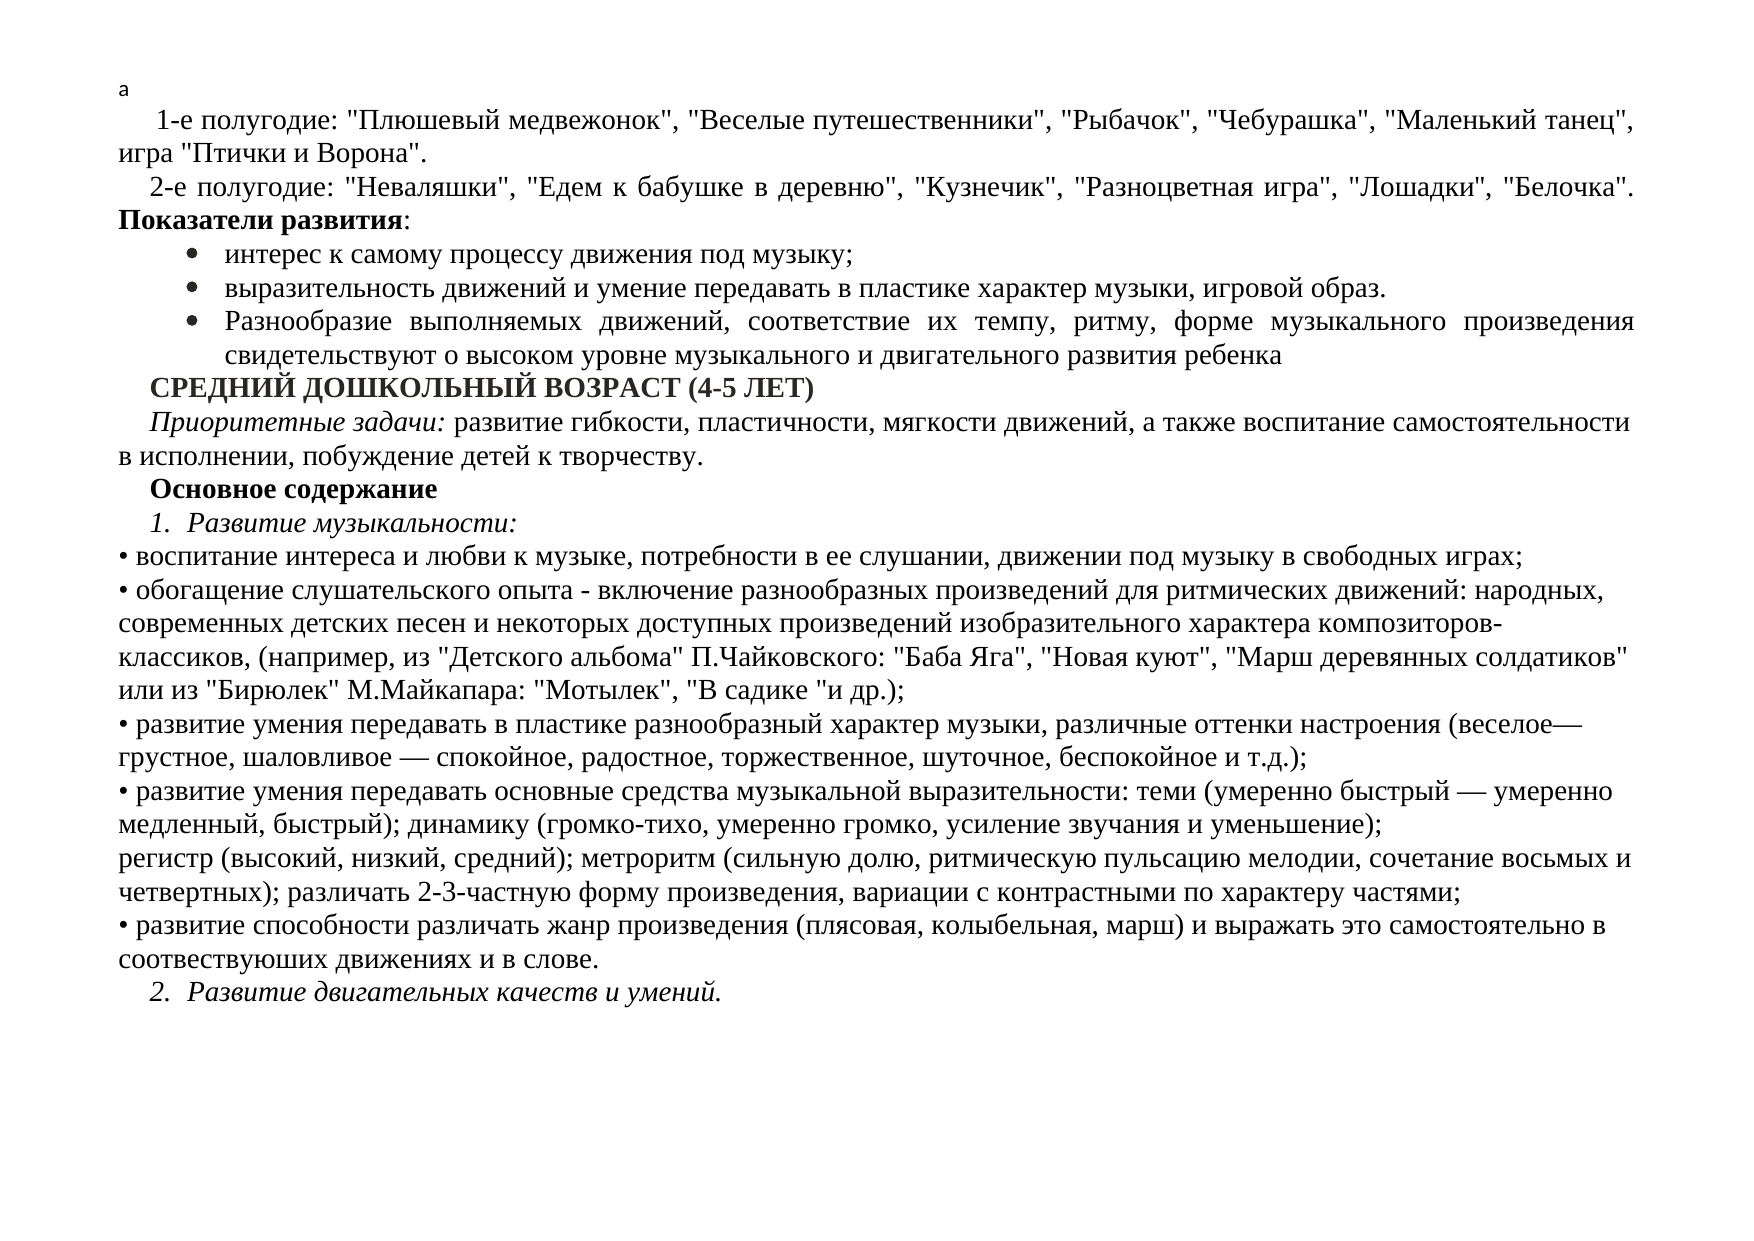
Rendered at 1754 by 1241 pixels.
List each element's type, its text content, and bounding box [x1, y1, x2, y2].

text Приоритетные задачи: развитие гибкости, пластичности, мягкости движений, а также воспитание самостоятельности в исполнении, побуждение детей к творчеству. [118, 404, 1636, 471]
list Разнообразие выполняемых движений, соответствие их темпу, ритму, форме музыкального произведения свидетельствуют о высоком уровне музыкального и двигательного развития ребенка [187, 303, 1636, 371]
list выразительность движений и умение передавать в пластике характер музыки, игровой образ. [187, 270, 1636, 303]
text • развитие умения передавать в пластике разнообразный характер музыки, различные оттенки настроения (веселое— грустное, шаловливое — спокойное, радостное, торжественное, шуточное, беспокойное и т.д.); [118, 706, 1636, 773]
text 2-е полугодие: "Неваляшки", "Едем к бабушке в деревню", "Кузнечик", "Разноцветная игра", "Лошадки'', "Белочка". Показатели развития: [118, 169, 1636, 236]
text • воспитание интереса и любви к музыке, потребности в ее слушании, движении под музыку в свободных играх; [118, 538, 1636, 572]
text • развитие способности различать жанр произведения (плясовая, колыбельная, марш) и выражать это самостоятельно в соотвествуюших движениях и в слове. [118, 907, 1636, 974]
text СРЕДНИЙ ДОШКОЛЬНЫЙ ВОЗРАСТ (4-5 ЛЕТ) [118, 371, 1636, 404]
text • обогащение слушательского опыта - включение разнообразных произведений для ритмических движений: народных, современных детских песен и некоторых доступных произведений изобразительного характера композиторов-классиков, (например, из "Детского альбома" П.Чайковского: "Баба Яга", "Новая куют", "Марш деревянных солдатиков" или из "Бирюлек" М.Майкапара: "Мотылек", "В садике "и др.); [118, 572, 1636, 706]
list интерес к самому процессу движения под музыку; [187, 236, 1636, 270]
list Развитие музыкальности: [149, 505, 1636, 538]
list Развитие двигательных качеств и умений. [149, 974, 1636, 1008]
text • развитие умения передавать основные средства музыкальной выразительности: теми (умеренно быстрый — умеренно медленный, быстрый); динамику (громко-тихо, умеренно громко, усиление звучания и уменьшение); [118, 773, 1636, 840]
text Основное содержание [118, 471, 1636, 505]
text 1-е полугодие: "Плюшевый медвежонок", "Веселые путешественники", "Рыбачок", "Чебурашка", "Маленький танец", игра "Птички и Ворона". [118, 102, 1636, 169]
text регистр (высокий, низкий, средний); метроритм (сильную долю, ритмическую пульсацию мелодии, сочетание восьмых и четвертных); различать 2-3-частную форму произведения, вариации с контрастными по характеру частями; [118, 840, 1636, 907]
